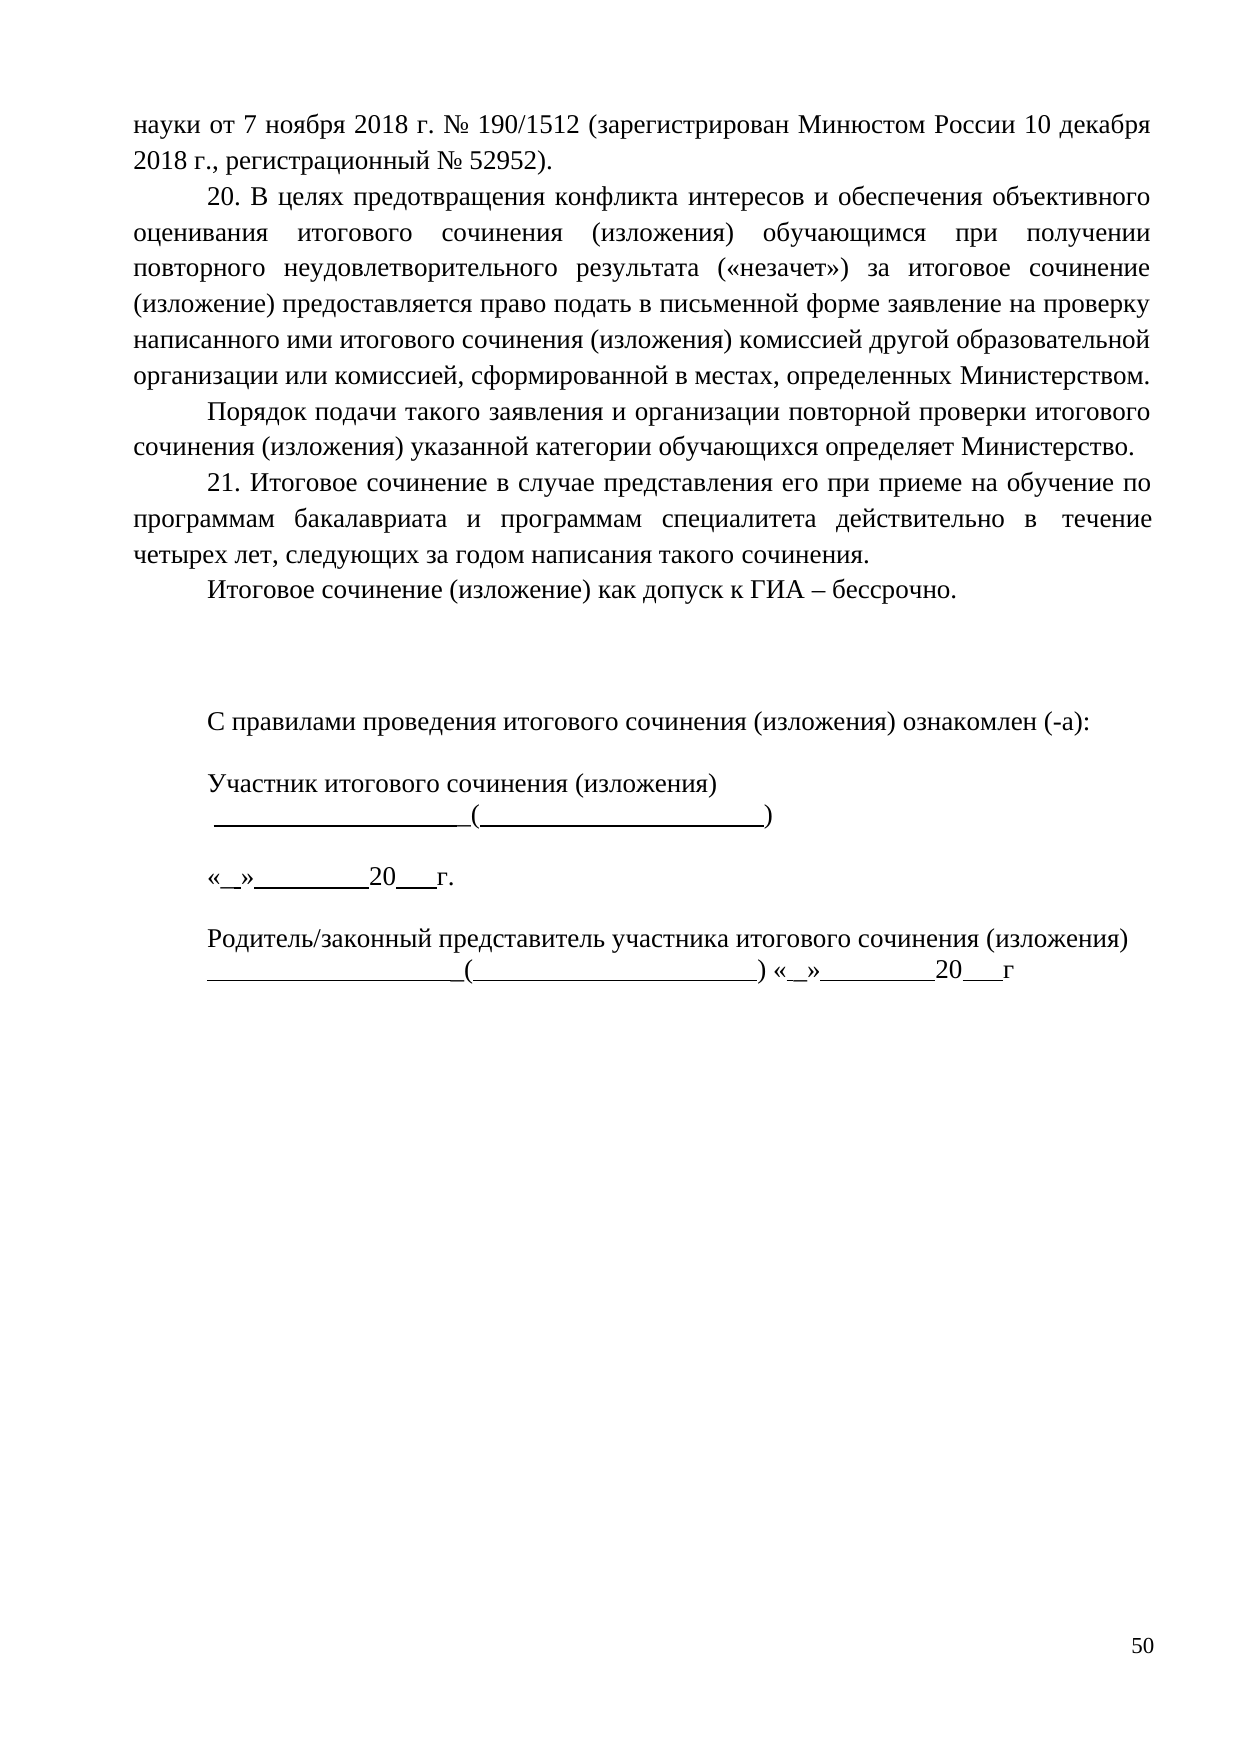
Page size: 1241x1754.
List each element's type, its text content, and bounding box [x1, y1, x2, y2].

text _( ) « _» 20 г [207, 953, 1163, 984]
text _( ) [213, 798, 1163, 829]
list Итоговое сочинение в случае представления его при приеме на обучение по программам бакалавриата и программам специалитета действительно в течение четырех лет, следующих за годом написания такого сочинения. [133, 466, 1152, 569]
list В целях предотвращения конфликта интересов и обеспечения объективного оценивания итогового сочинения (изложения) обучающимся при получении повторного неудовлетворительного результата («незачет») за итоговое сочинение (изложение) предоставляется право подать в письменной форме заявление на проверку написанного ими итогового сочинения (изложения) комиссией другой образовательной организации или комиссией, сформированной в местах, определенных Министерством. [133, 180, 1152, 390]
text Итоговое сочинение (изложение) как допуск к ГИА – бессрочно. [207, 573, 1163, 605]
text Родитель/законный представитель участника итогового сочинения (изложения) [207, 922, 1163, 953]
text «_ » 20 г. [207, 860, 1163, 891]
text Порядок подачи такого заявления и организации повторной проверки итогового сочинения (изложения) указанной категории обучающихся определяет Министерство. [133, 394, 1151, 461]
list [133, 108, 1152, 175]
text С правилами проведения итогового сочинения (изложения) ознакомлен (-а): Участник итогового сочинения (изложения) [207, 675, 1093, 798]
